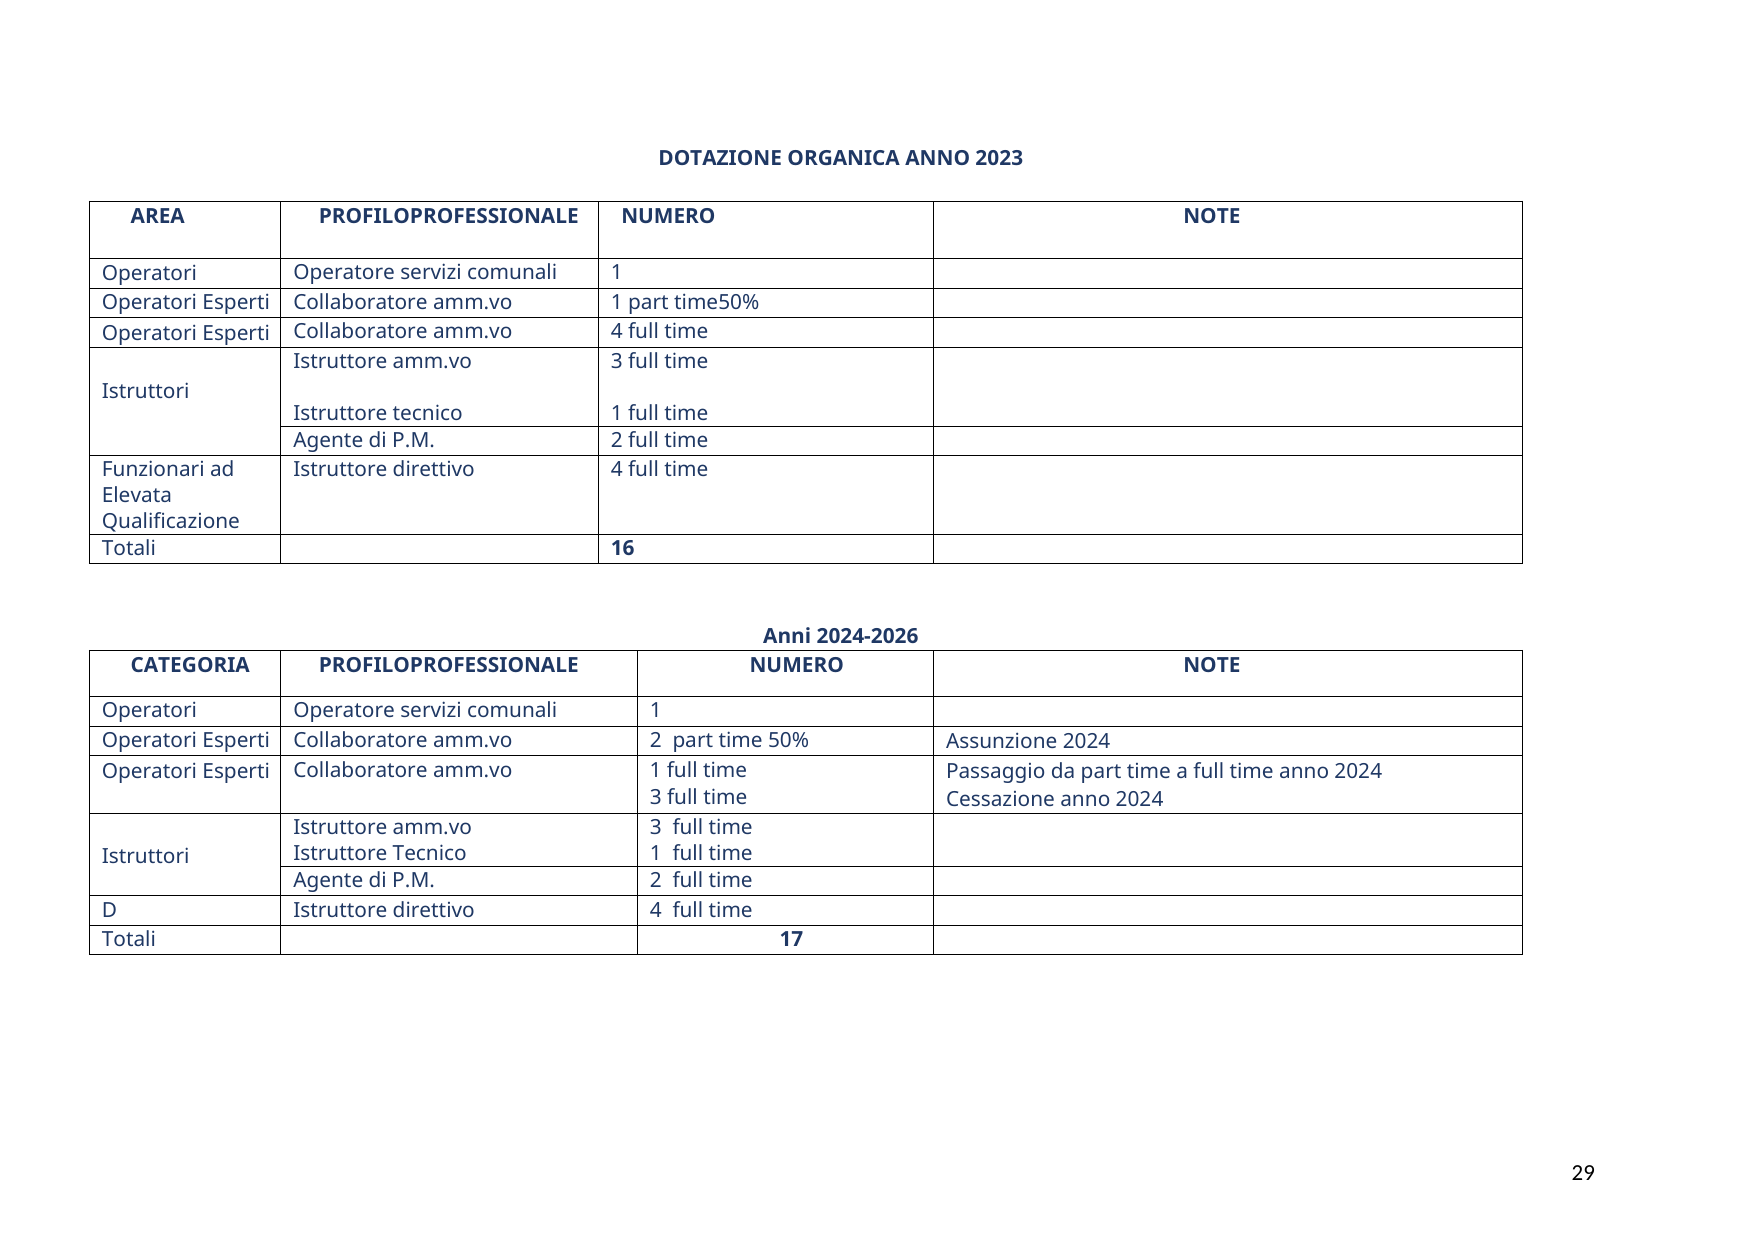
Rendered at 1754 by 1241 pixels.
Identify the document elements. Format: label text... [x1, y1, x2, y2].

table_header NOTE [934, 202, 1522, 258]
table_cell 1 full time 3 full time [638, 756, 933, 813]
table_cell Collaboratore amm.vo [281, 727, 637, 755]
table_cell Istruttore direttivo [281, 456, 598, 533]
table_cell [281, 535, 598, 563]
table_cell [934, 814, 1522, 866]
table_cell 16 [599, 535, 933, 563]
table_cell Funzionari ad Elevata Qualificazione [90, 456, 280, 533]
table_cell [281, 926, 637, 954]
table_cell 2 full time [599, 427, 933, 455]
table_cell [934, 259, 1522, 288]
table_cell Istruttori [90, 814, 280, 895]
table_cell 4 full time [599, 318, 933, 347]
table_cell [934, 289, 1522, 317]
table_cell [934, 318, 1522, 347]
table_cell Collaboratore amm.vo [281, 756, 637, 813]
table_cell Totali [90, 535, 280, 563]
table_cell Istruttore amm.vo Istruttore Tecnico [281, 814, 637, 866]
table_cell Operatore servizi comunali [281, 697, 637, 726]
table_cell Operatori [90, 259, 280, 288]
table_cell Passaggio da part time a full time anno 2024 Cessazione anno 2024 [934, 756, 1522, 813]
table_cell Collaboratore amm.vo [281, 289, 598, 317]
table_cell 17 [638, 926, 933, 954]
table_cell 1 [599, 259, 933, 288]
table_cell Assunzione 2024 [934, 727, 1522, 755]
table_cell 3 full time 1 full time [638, 814, 933, 866]
table_cell 1 [638, 697, 933, 726]
table_cell [934, 427, 1522, 455]
table_cell [934, 896, 1522, 925]
table_cell Totali [90, 926, 280, 954]
table_cell Operatori Esperti [90, 318, 280, 347]
table_cell [934, 697, 1522, 726]
table_cell [934, 456, 1522, 533]
table_cell Operatori [90, 697, 280, 726]
table_header AREA [90, 202, 280, 258]
table_header NUMERO [638, 651, 933, 696]
table_header CATEGORIA [90, 651, 280, 696]
table_cell [934, 535, 1522, 563]
table_cell Istruttore amm.vo Istruttore tecnico [281, 348, 598, 426]
table_cell [934, 926, 1522, 954]
table_cell D [90, 896, 280, 925]
table_cell 2 full time [638, 867, 933, 895]
table_header PROFILOPROFESSIONALE [281, 202, 598, 258]
table_cell Agente di P.M. [281, 427, 598, 455]
table_cell [934, 348, 1522, 426]
table_cell Agente di P.M. [281, 867, 637, 895]
table_header NUMERO [599, 202, 933, 258]
table_cell 1 part time50% [599, 289, 933, 317]
table_cell Operatore servizi comunali [281, 259, 598, 288]
table_cell 4 full time [599, 456, 933, 533]
table_cell Istruttore direttivo [281, 896, 637, 925]
table_cell Operatori Esperti [90, 756, 280, 813]
table_cell Operatori Esperti [90, 727, 280, 755]
table_header PROFILOPROFESSIONALE [281, 651, 637, 696]
text Anni 2024-2026 [87, 621, 1594, 650]
table_cell 4 full time [638, 896, 933, 925]
table_cell Collaboratore amm.vo [281, 318, 598, 347]
table_cell [934, 867, 1522, 895]
text DOTAZIONE ORGANICA ANNO 2023 [87, 143, 1594, 171]
table_header NOTE [934, 651, 1522, 696]
table_cell 3 full time 1 full time [599, 348, 933, 426]
table_cell Istruttori [90, 348, 280, 455]
table_cell Operatori Esperti [90, 289, 280, 317]
table_cell 2 part time 50% [638, 727, 933, 755]
